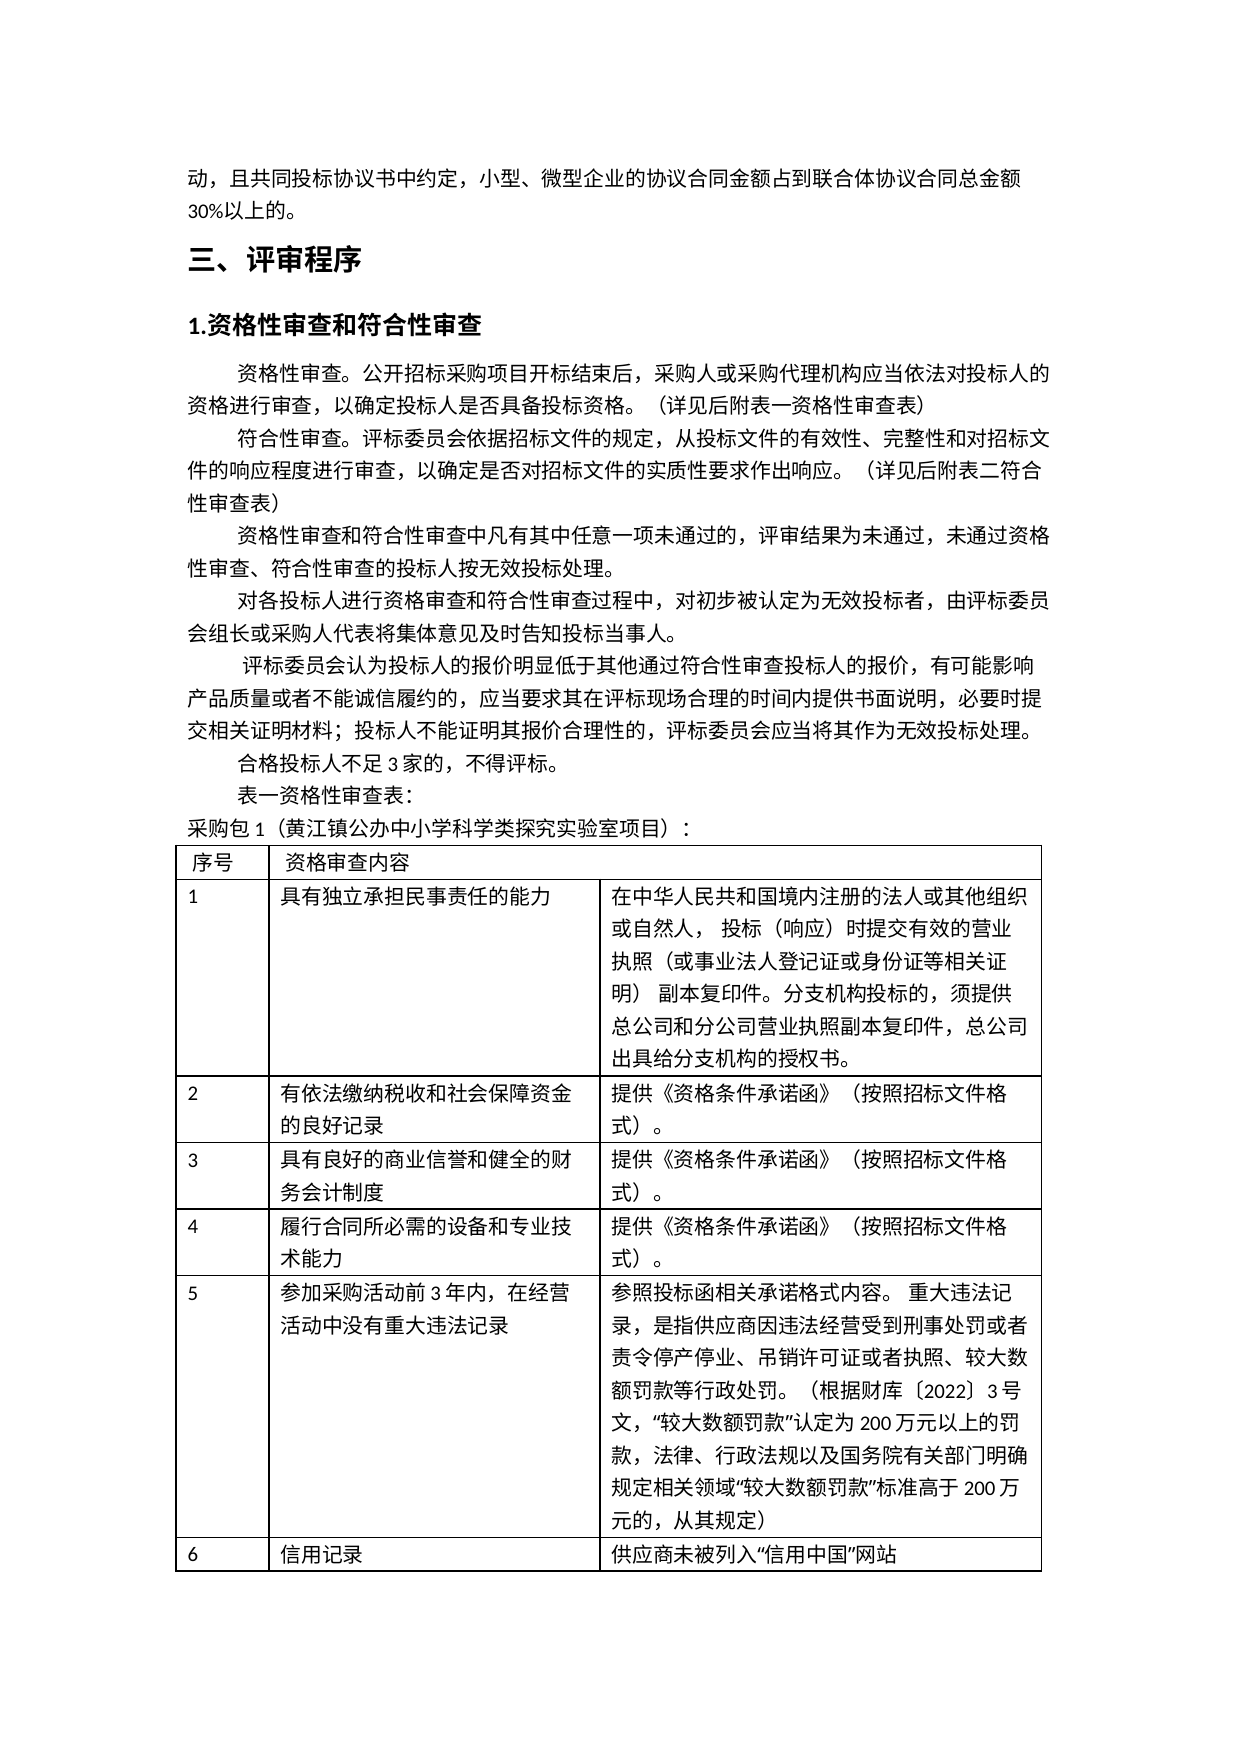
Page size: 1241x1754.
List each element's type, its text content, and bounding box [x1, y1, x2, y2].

table_cell 参照投标函相关承诺格式内容。 重大违法记录，是指供应商因违法经营受到刑事处罚或者责令停产停业、吊销许可证或者执照、较大数额罚款等行政处罚。（根据财库〔2022〕3号文，“较大数额罚款”认定为200万元以上的罚款，法律、行政法规以及国务院有关部门明确规定相关领域“较大数额罚款”标准高于200万元的，从其规定） [601, 1276, 1041, 1536]
table_cell 1 [177, 880, 268, 1075]
table_cell 提供《资格条件承诺函》（按照招标文件格式）。 [601, 1143, 1041, 1208]
table_cell 具有良好的商业信誉和健全的财务会计制度 [270, 1143, 599, 1208]
text 资格性审查和符合性审查中凡有其中任意一项未通过的，评审结果为未通过，未通过资格性审查、符合性审查的投标人按无效投标处理。 [187, 519, 1053, 584]
text 评标委员会认为投标人的报价明显低于其他通过符合性审查投标人的报价，有可能影响产品质量或者不能诚信履约的，应当要求其在评标现场合理的时间内提供书面说明，必要时提交相关证明材料；投标人不能证明其报价合理性的，评标委员会应当将其作为无效投标处理。 [187, 649, 1053, 747]
text 采购包1（黄江镇公办中小学科学类探究实验室项目）： [187, 812, 1053, 844]
table_cell 6 [177, 1538, 268, 1570]
text 资格性审查。公开招标采购项目开标结束后，采购人或采购代理机构应当依法对投标人的资格进行审查，以确定投标人是否具备投标资格。（详见后附表一资格性审查表） [187, 357, 1053, 422]
table_cell 履行合同所必需的设备和专业技术能力 [270, 1210, 599, 1275]
table_cell 有依法缴纳税收和社会保障资金的良好记录 [270, 1077, 599, 1142]
table_cell 信用记录 [270, 1538, 599, 1570]
text 符合性审查。评标委员会依据招标文件的规定，从投标文件的有效性、完整性和对招标文件的响应程度进行审查，以确定是否对招标文件的实质性要求作出响应。（详见后附表二符合性审查表） [187, 422, 1053, 519]
table_cell 提供《资格条件承诺函》（按照招标文件格式）。 [601, 1077, 1041, 1142]
table_cell 4 [177, 1210, 268, 1275]
text 合格投标人不足3家的，不得评标。 [187, 747, 1053, 779]
text 对各投标人进行资格审查和符合性审查过程中，对初步被认定为无效投标者，由评标委员会组长或采购人代表将集体意见及时告知投标当事人。 [187, 584, 1053, 649]
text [187, 162, 1053, 227]
text 1.资格性审查和符合性审查 [187, 292, 1053, 357]
table_cell 3 [177, 1143, 268, 1208]
table_cell 参加采购活动前3年内，在经营活动中没有重大违法记录 [270, 1276, 599, 1536]
text 三、评审程序 [187, 227, 1053, 292]
table_header 资格审查内容 [270, 846, 1041, 878]
table_cell 具有独立承担民事责任的能力 [270, 880, 599, 1075]
table_cell 提供《资格条件承诺函》（按照招标文件格式）。 [601, 1210, 1041, 1275]
table_header 序号 [177, 846, 268, 878]
table_cell 在中华人民共和国境内注册的法人或其他组织或自然人， 投标（响应）时提交有效的营业执照（或事业法人登记证或身份证等相关证明） 副本复印件。分支机构投标的，须提供总公司和分公司营业执照副本复印件，总公司出具给分支机构的授权书。 [601, 880, 1041, 1075]
table_cell 5 [177, 1276, 268, 1536]
table_cell 2 [177, 1077, 268, 1142]
text 表一资格性审查表： [187, 779, 1053, 812]
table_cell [601, 1538, 1041, 1570]
